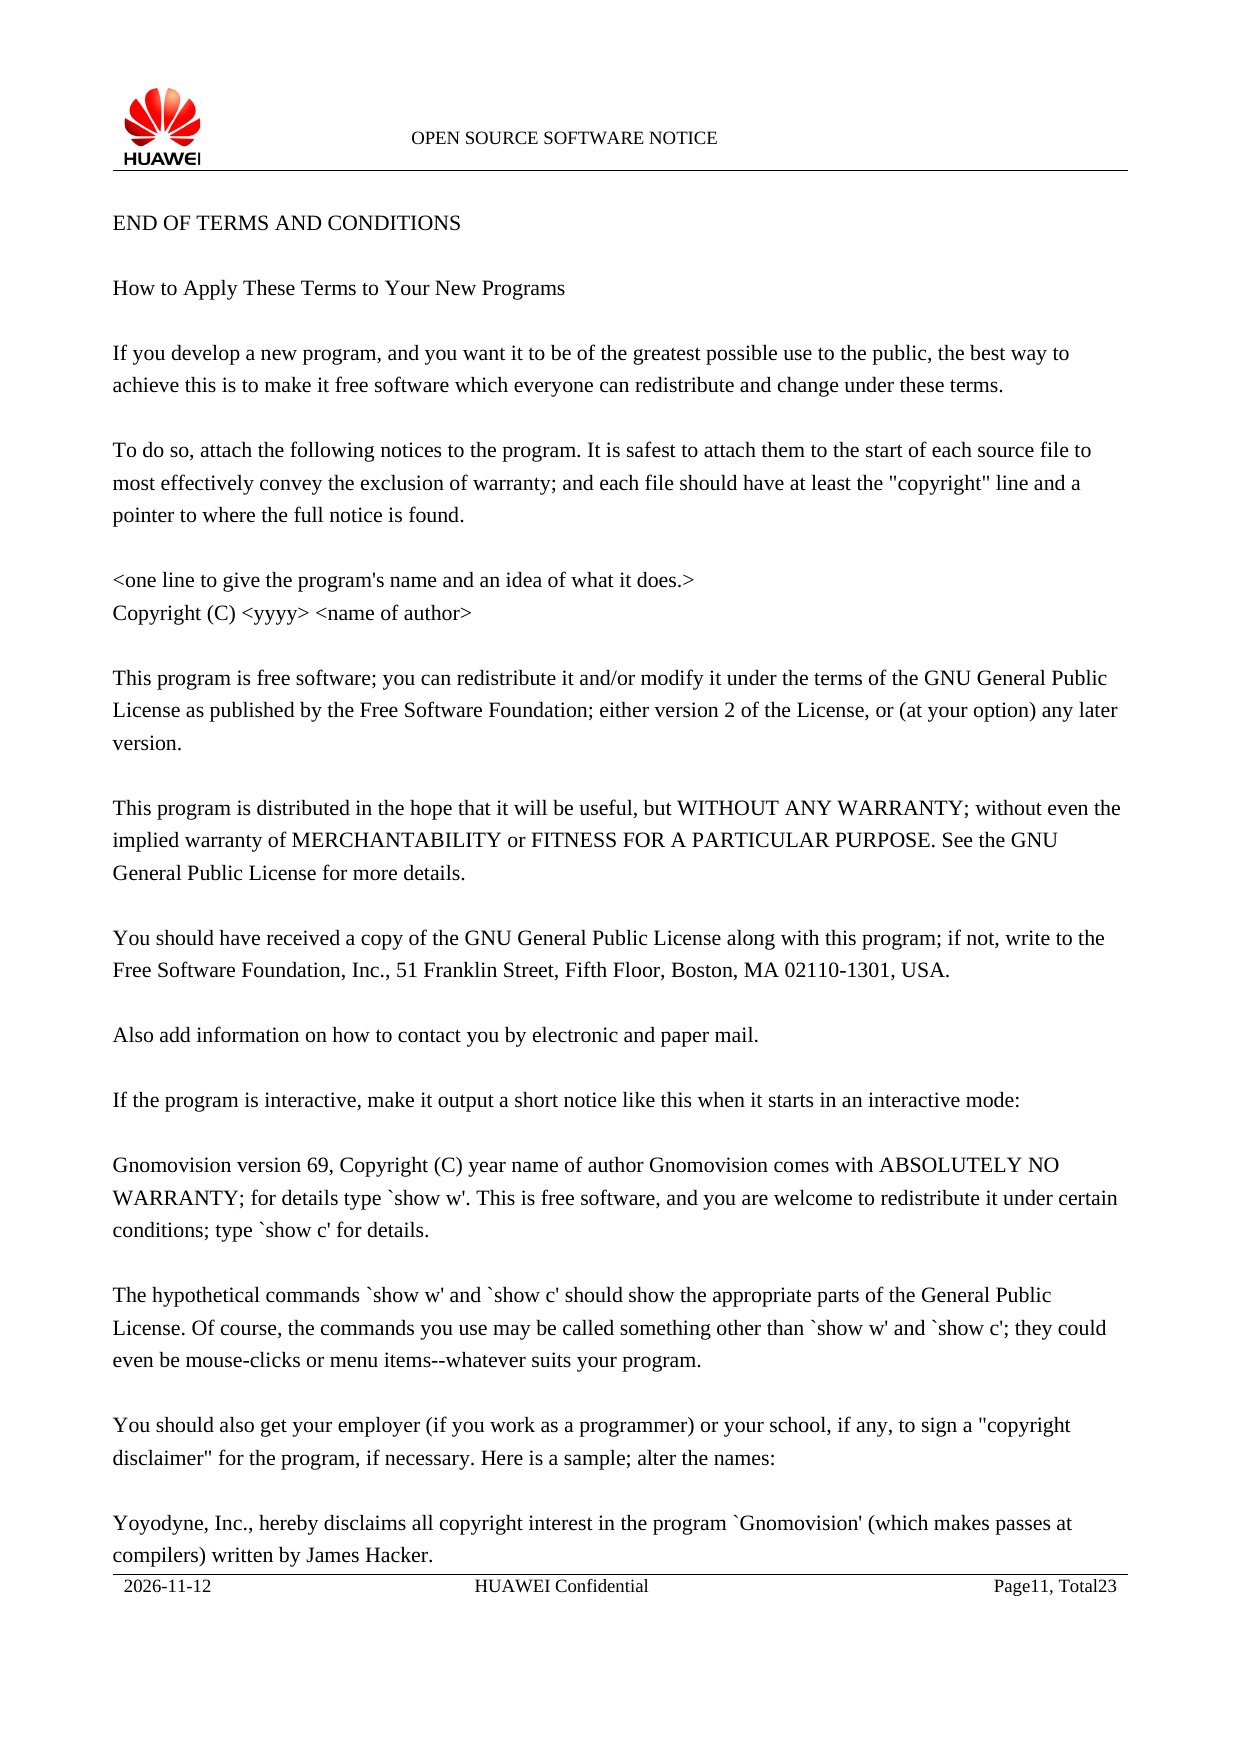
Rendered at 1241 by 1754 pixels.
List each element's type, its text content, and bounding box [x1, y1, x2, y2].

picture [124, 88, 201, 165]
